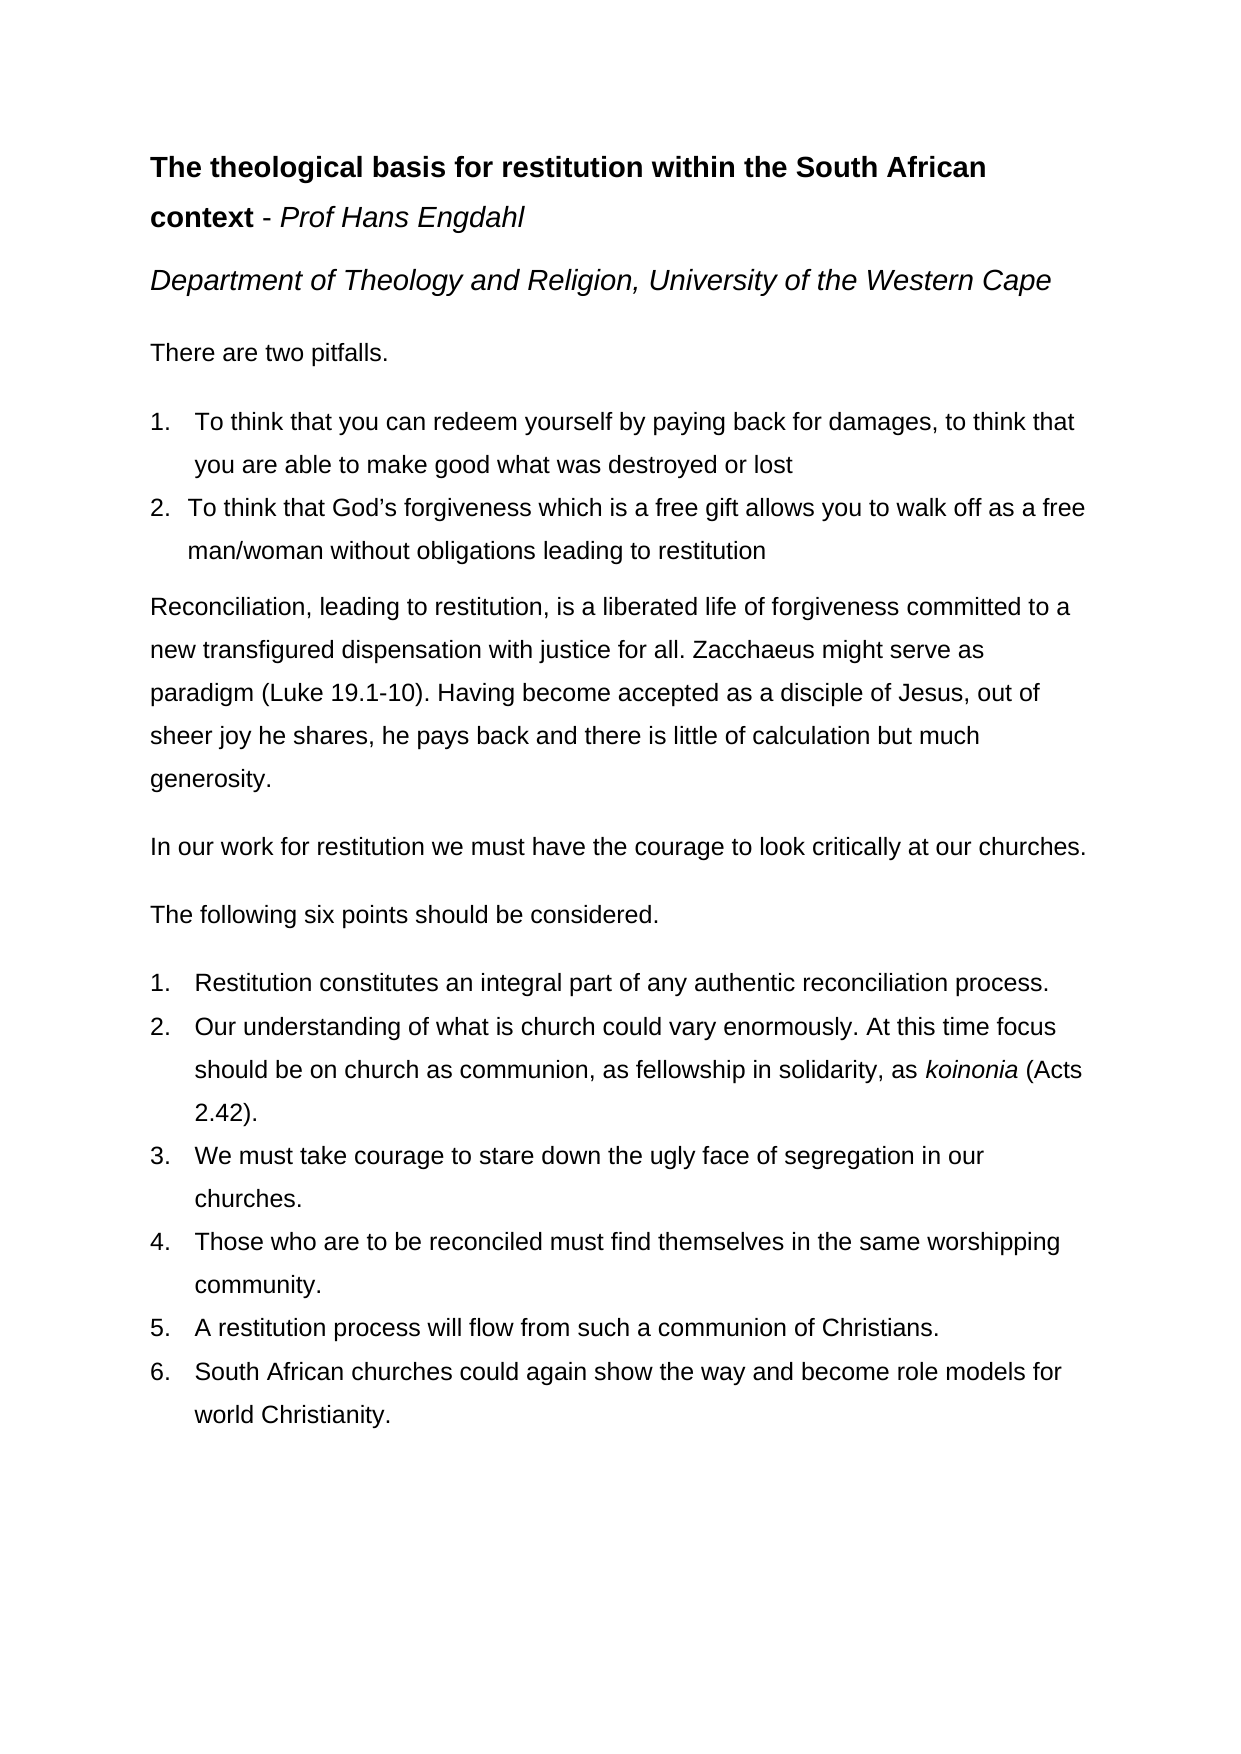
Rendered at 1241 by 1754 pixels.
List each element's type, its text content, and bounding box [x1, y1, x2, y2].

list A restitution process will flow from such a communion of Christians. [150, 1313, 1090, 1342]
list Restitution constitutes an integral part of any authentic reconciliation process. [150, 968, 1090, 997]
text There are two pitfalls. [150, 338, 1090, 367]
text The following six points should be considered. [150, 900, 1090, 929]
text Department of Theology and Religion, University of the Western Cape [150, 263, 1090, 297]
list South African churches could again show the way and become role models for world Christianity. [150, 1357, 1090, 1428]
list We must take courage to stare down the ugly face of segregation in our churches. [150, 1141, 1090, 1213]
list Those who are to be reconciled must find themselves in the same worshipping community. [150, 1227, 1090, 1299]
text In our work for restitution we must have the courage to look critically at our churches. [150, 832, 1090, 861]
list To think that God’s forgiveness which is a free gift allows you to walk off as a free man/woman without obligations leading to restitution [150, 493, 1090, 565]
text The theological basis for restitution within the South African context - Prof Hans Engdahl [150, 150, 1090, 234]
list Our understanding of what is church could vary enormously. At this time focus should be on church as communion, as fellowship in solidarity, as koinonia (Acts 2.42). [150, 1012, 1090, 1127]
list To think that you can redeem yourself by paying back for damages, to think that you are able to make good what was destroyed or lost [150, 407, 1090, 478]
text Reconciliation, leading to restitution, is a liberated life of forgiveness committed to a new transfigured dispensation with justice for all. Zacchaeus might serve as paradigm (Luke 19.1-10). Having become accepted as a disciple of Jesus, out of sheer joy he shares, he pays back and there is little of calculation but much generosity. [150, 592, 1090, 793]
